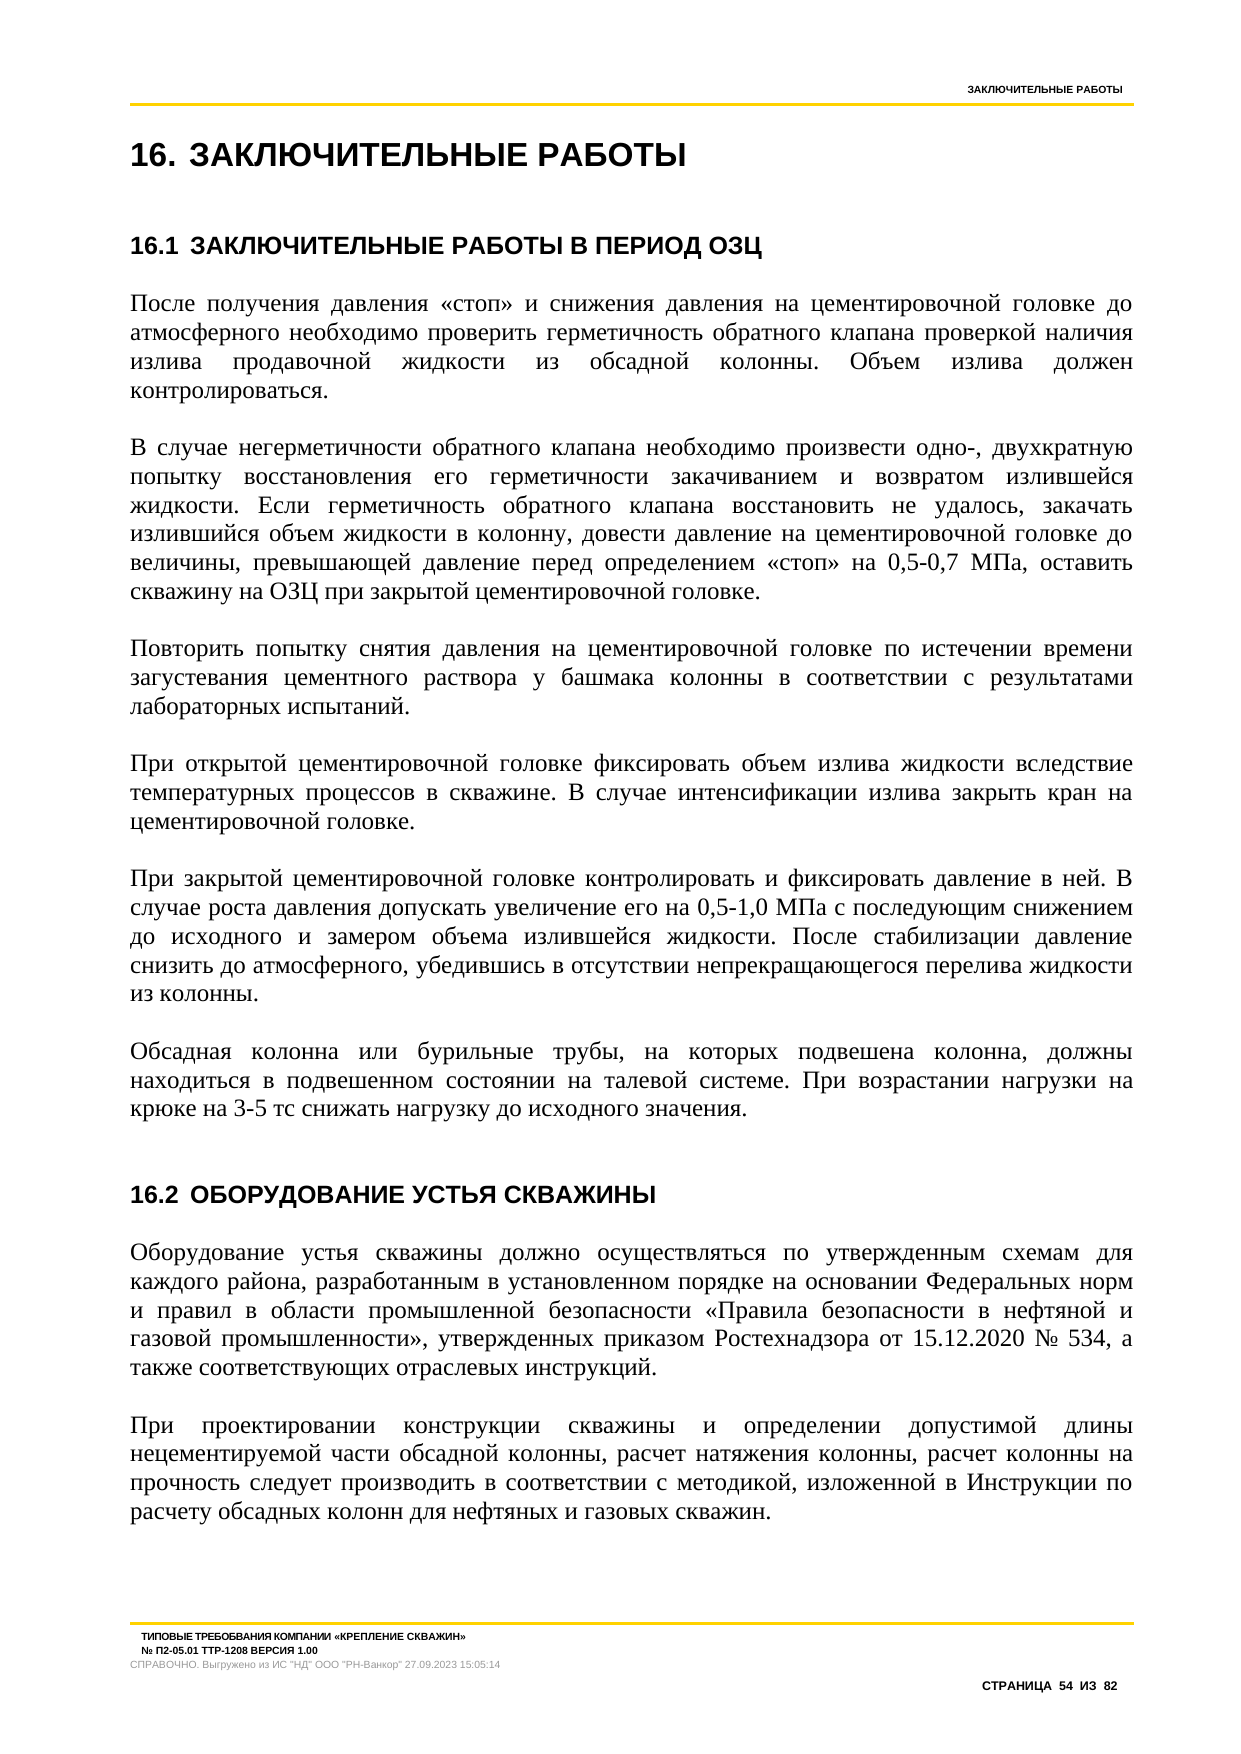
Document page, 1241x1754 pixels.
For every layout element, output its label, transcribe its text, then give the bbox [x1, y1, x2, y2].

text После получения давления «стоп» и снижения давления на цементировочной головке до атмосферного необходимо проверить герметичность обратного клапана проверкой наличия излива продавочной жидкости из обсадной колонны. Объем излива должен контролироваться. [130, 288, 1134, 403]
text Обсадная колонна или бурильные трубы, на которых подвешена колонна, должны находиться в подвешенном состоянии на талевой системе. При возрастании нагрузки на крюке на 3-5 тс снижать нагрузку до исходного значения. [130, 1036, 1134, 1122]
text Оборудование устья скважины должно осуществляться по утвержденным схемам для каждого района, разработанным в установленном порядке на основании Федеральных норм и правил в области промышленной безопасности «Правила безопасности в нефтяной и газовой промышленности», утвержденных приказом Ростехнадзора от 15.12.2020 № 534, а также соответствующих отраслевых инструкций. [130, 1237, 1134, 1381]
text При проектировании конструкции скважины и определении допустимой длины нецементируемой части обсадной колонны, расчет натяжения колонны, расчет колонны на прочность следует производить в соответствии с методикой, изложенной в Инструкции по расчету обсадных колонн для нефтяных и газовых скважин. [130, 1410, 1134, 1525]
text В случае негерметичности обратного клапана необходимо произвести одно-, двухкратную попытку восстановления его герметичности закачиванием и возвратом излившейся жидкости. Если герметичность обратного клапана восстановить не удалось, закачать излившийся объем жидкости в колонну, довести давление на цементировочной головке до величины, превышающей давление перед определением «стоп» на 0,5-0,7 МПа, оставить скважину на ОЗЦ при закрытой цементировочной головке. [130, 432, 1134, 605]
text При открытой цементировочной головке фиксировать объем излива жидкости вследствие температурных процессов в скважине. В случае интенсификации излива закрыть кран на цементировочной головке. [130, 748, 1134, 835]
text При закрытой цементировочной головке контролировать и фиксировать давление в ней. В случае роста давления допускать увеличение его на 0,5-1,0 МПа с последующим снижением до исходного и замером объема излившейся жидкости. После стабилизации давление снизить до атмосферного, убедившись в отсутствии непрекращающегося перелива жидкости из колонны. [130, 863, 1134, 1007]
text ЗАКЛЮЧИТЕЛЬНЫЕ РАБОТЫ В ПЕРИОД ОЗЦ [130, 231, 1134, 260]
text Повторить попытку снятия давления на цементировочной головке по истечении времени загустевания цементного раствора у башмака колонны в соответствии с результатами лабораторных испытаний. [130, 633, 1134, 720]
text ЗАКЛЮЧИТЕЛЬНЫЕ РАБОТЫ [130, 135, 1134, 173]
text ОБОРУДОВАНИЕ УСТЬЯ СКВАЖИНЫ [130, 1180, 1134, 1208]
